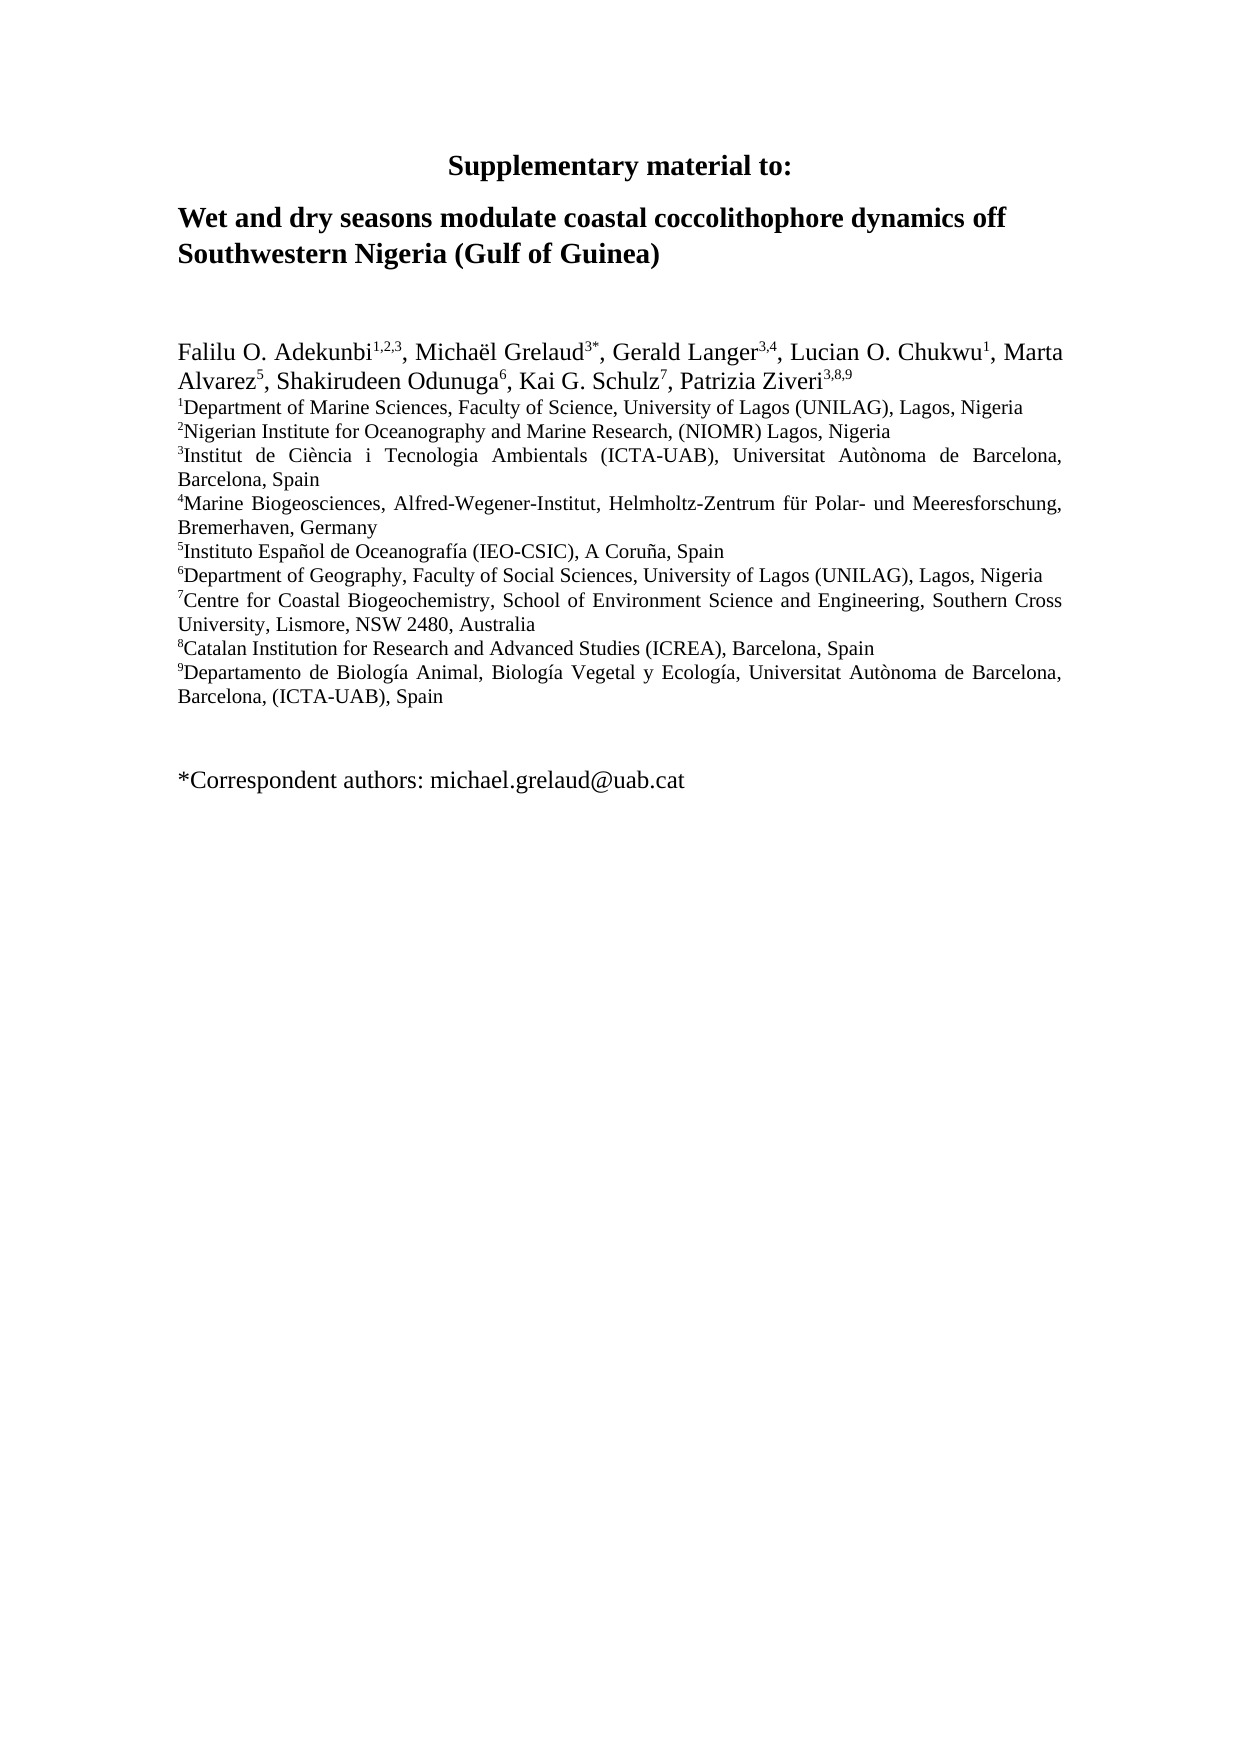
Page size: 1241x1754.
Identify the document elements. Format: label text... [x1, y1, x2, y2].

text 5Instituto Español de Oceanografía (IEO-CSIC), A Coruña, Spain [177, 539, 1063, 563]
text 9Departamento de Biología Animal, Biología Vegetal y Ecología, Universitat Autònoma de Barcelona, Barcelona, (ICTA-UAB), Spain [177, 660, 1063, 708]
text *Correspondent authors: michael.grelaud@uab.cat [177, 765, 1063, 794]
text 6Department of Geography, Faculty of Social Sciences, University of Lagos (UNILAG), Lagos, Nigeria [177, 563, 1063, 587]
text Falilu O. Adekunbi1,2,3, Michaël Grelaud3*, Gerald Langer3,4, Lucian O. Chukwu1, Marta Alvarez5, Shakirudeen Odunuga6, Kai G. Schulz7, Patrizia Ziveri3,8,9 [177, 337, 1063, 395]
text Supplementary material to: [177, 148, 1063, 181]
text 7Centre for Coastal Biogeochemistry, School of Environment Science and Engineering, Southern Cross University, Lismore, NSW 2480, Australia [177, 587, 1063, 636]
text 8Catalan Institution for Research and Advanced Studies (ICREA), Barcelona, Spain [177, 636, 1063, 660]
text 4Marine Biogeosciences, Alfred-Wegener-Institut, Helmholtz-Zentrum für Polar- und Meeresforschung, Bremerhaven, Germany [177, 491, 1063, 539]
text 2Nigerian Institute for Oceanography and Marine Research, (NIOMR) Lagos, Nigeria [177, 419, 1063, 443]
text 1Department of Marine Sciences, Faculty of Science, University of Lagos (UNILAG), Lagos, Nigeria [177, 395, 1063, 419]
text 3Institut de Ciència i Tecnologia Ambientals (ICTA-UAB), Universitat Autònoma de Barcelona, Barcelona, Spain [177, 443, 1063, 491]
text Wet and dry seasons modulate coastal coccolithophore dynamics off Southwestern Nigeria (Gulf of Guinea) [177, 200, 1063, 270]
